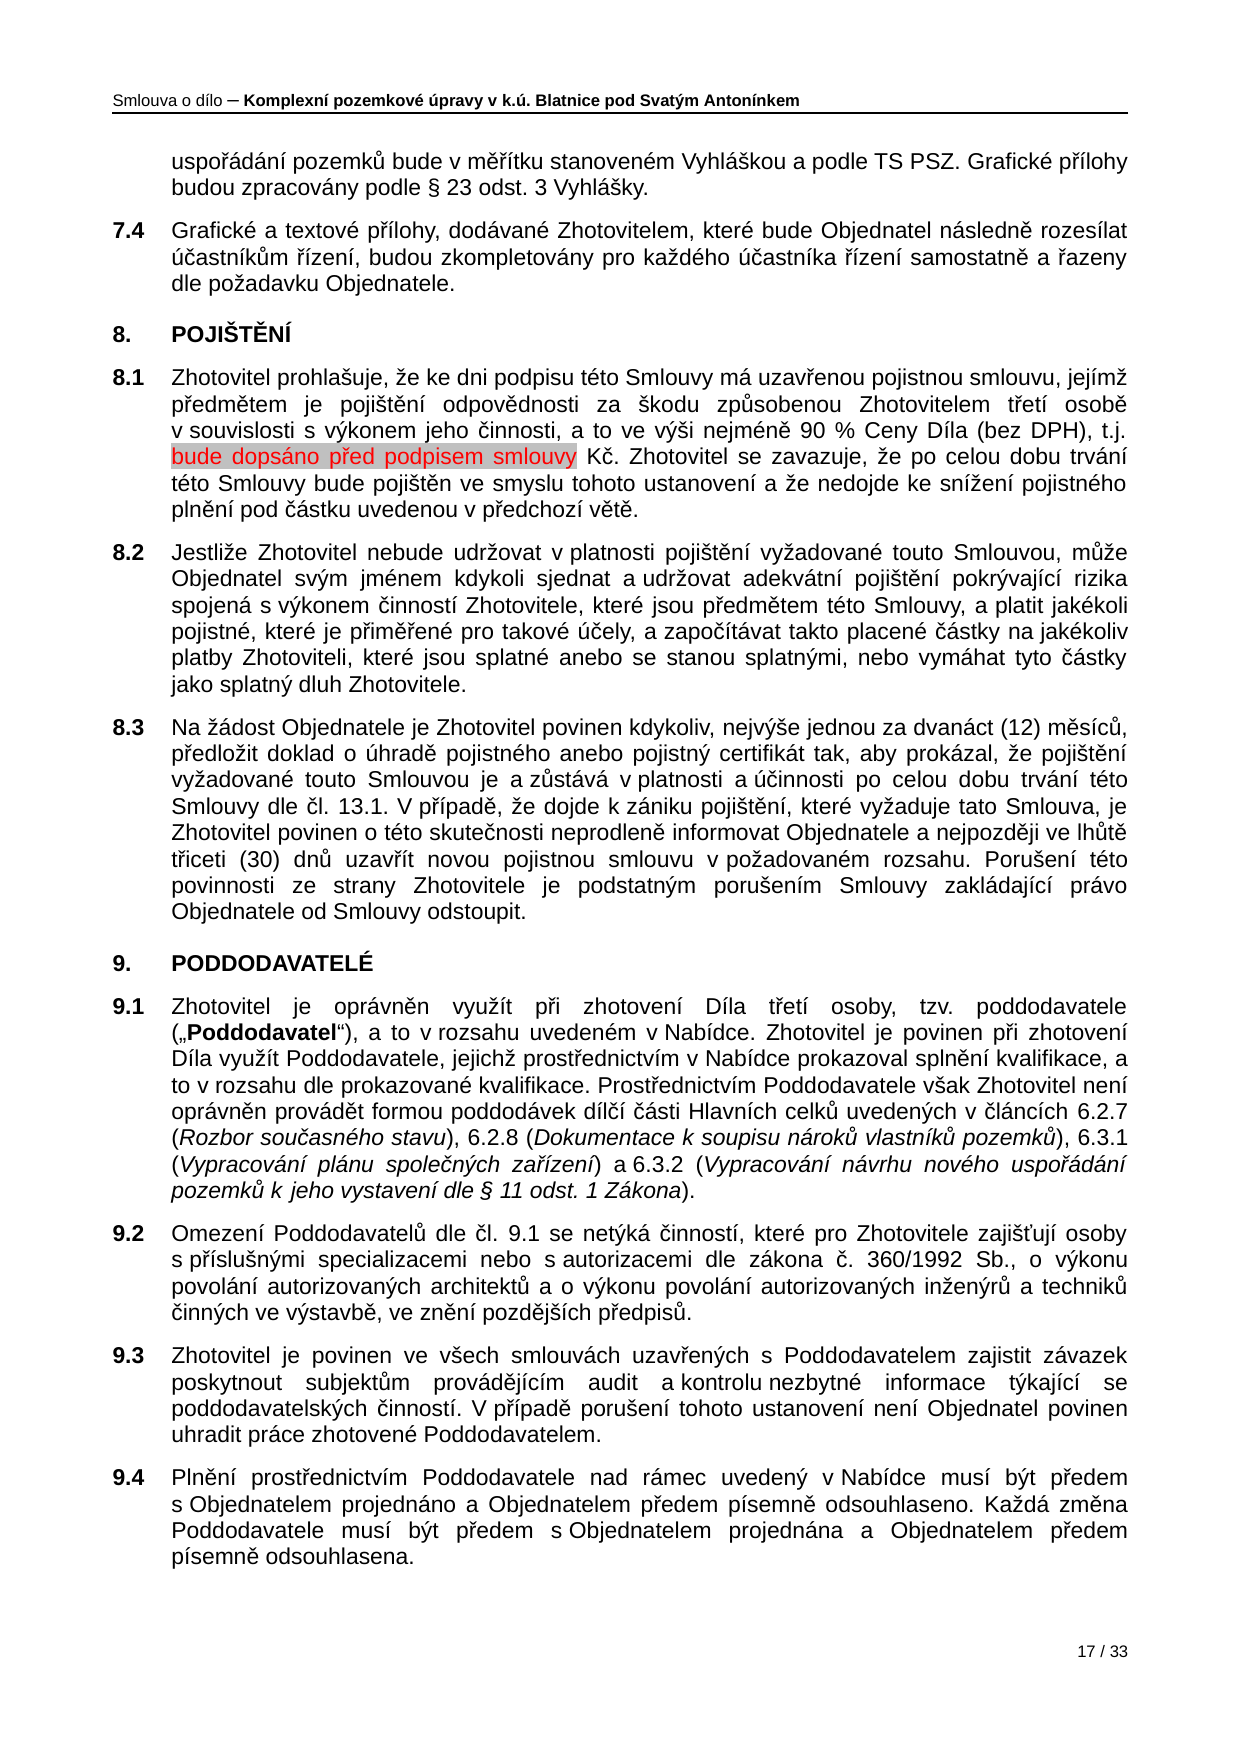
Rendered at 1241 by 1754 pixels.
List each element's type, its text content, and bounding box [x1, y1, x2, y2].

text Grafické a textové přílohy, dodávané Zhotovitelem, které bude Objednatel následně rozesílat účastníkům řízení, budou zkompletovány pro každého účastníka řízení samostatně a řazeny dle požadavku Objednatele. [112, 217, 1128, 296]
text Omezení Poddodavatelů dle čl. 9.1 se netýká činností, které pro Zhotovitele zajišťují osoby s příslušnými specializacemi nebo s autorizacemi dle zákona č. 360/1992 Sb., o výkonu povolání autorizovaných architektů a o výkonu povolání autorizovaných inženýrů a techniků činných ve výstavbě, ve znění pozdějších předpisů. [112, 1220, 1128, 1326]
text Zhotovitel je povinen ve všech smlouvách uzavřených s Poddodavatelem zajistit závazek poskytnout subjektům provádějícím audit a kontrolu nezbytné informace týkající se poddodavatelských činností. V případě porušení tohoto ustanovení není Objednatel povinen uhradit práce zhotovené Poddodavatelem. [112, 1342, 1128, 1448]
text Pojištění [112, 321, 1128, 347]
text Plnění prostřednictvím Poddodavatele nad rámec uvedený v Nabídce musí být předem s Objednatelem projednáno a Objednatelem předem písemně odsouhlaseno. Každá změna Poddodavatele musí být předem s Objednatelem projednána a Objednatelem předem písemně odsouhlasena. [112, 1464, 1128, 1570]
text Poddodavatelé [112, 949, 1128, 976]
text Zhotovitel prohlašuje, že ke dni podpisu této Smlouvy má uzavřenou pojistnou smlouvu, jejímž předmětem je pojištění odpovědnosti za škodu způsobenou Zhotovitelem třetí osobě v souvislosti s výkonem jeho činnosti, a to ve výši nejméně 90 % Ceny Díla (bez DPH), t.j. bude dopsáno před podpisem smlouvy Kč. Zhotovitel se zavazuje, že po celou dobu trvání této Smlouvy bude pojištěn ve smyslu tohoto ustanovení a že nedojde ke snížení pojistného plnění pod částku uvedenou v předchozí větě. [112, 364, 1128, 522]
text Na žádost Objednatele je Zhotovitel povinen kdykoliv, nejvýše jednou za dvanáct (12) měsíců, předložit doklad o úhradě pojistného anebo pojistný certifikát tak, aby prokázal, že pojištění vyžadované touto Smlouvou je a zůstává v platnosti a účinnosti po celou dobu trvání této Smlouvy dle čl. 13.1. V případě, že dojde k zániku pojištění, které vyžaduje tato Smlouva, je Zhotovitel povinen o této skutečnosti neprodleně informovat Objednatele a nejpozději ve lhůtě třiceti (30) dnů uzavřít novou pojistnou smlouvu v požadovaném rozsahu. Porušení této povinnosti ze strany Zhotovitele je podstatným porušením Smlouvy zakládající právo Objednatele od Smlouvy odstoupit. [112, 714, 1128, 924]
text Jestliže Zhotovitel nebude udržovat v platnosti pojištění vyžadované touto Smlouvou, může Objednatel svým jménem kdykoli sjednat a udržovat adekvátní pojištění pokrývající rizika spojená s výkonem činností Zhotovitele, které jsou předmětem této Smlouvy, a platit jakékoli pojistné, které je přiměřené pro takové účely, a započítávat takto placené částky na jakékoliv platby Zhotoviteli, které jsou splatné anebo se stanou splatnými, nebo vymáhat tyto částky jako splatný dluh Zhotovitele. [112, 539, 1128, 697]
text Zhotovitel je oprávněn využít při zhotovení Díla třetí osoby, tzv. poddodavatele („Poddodavatel“), a to v rozsahu uvedeném v Nabídce. Zhotovitel je povinen při zhotovení Díla využít Poddodavatele, jejichž prostřednictvím v Nabídce prokazoval splnění kvalifikace, a to v rozsahu dle prokazované kvalifikace. Prostřednictvím Poddodavatele však Zhotovitel není oprávněn provádět formou poddodávek dílčí části Hlavních celků uvedených v článcích 6.2.7 (Rozbor současného stavu), 6.2.8 (Dokumentace k soupisu nároků vlastníků pozemků), 6.3.1 (Vypracování plánu společných zařízení) a 6.3.2 (Vypracování návrhu nového uspořádání pozemků k jeho vystavení dle § 11 odst. 1 Zákona). [112, 993, 1128, 1203]
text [112, 148, 1128, 200]
